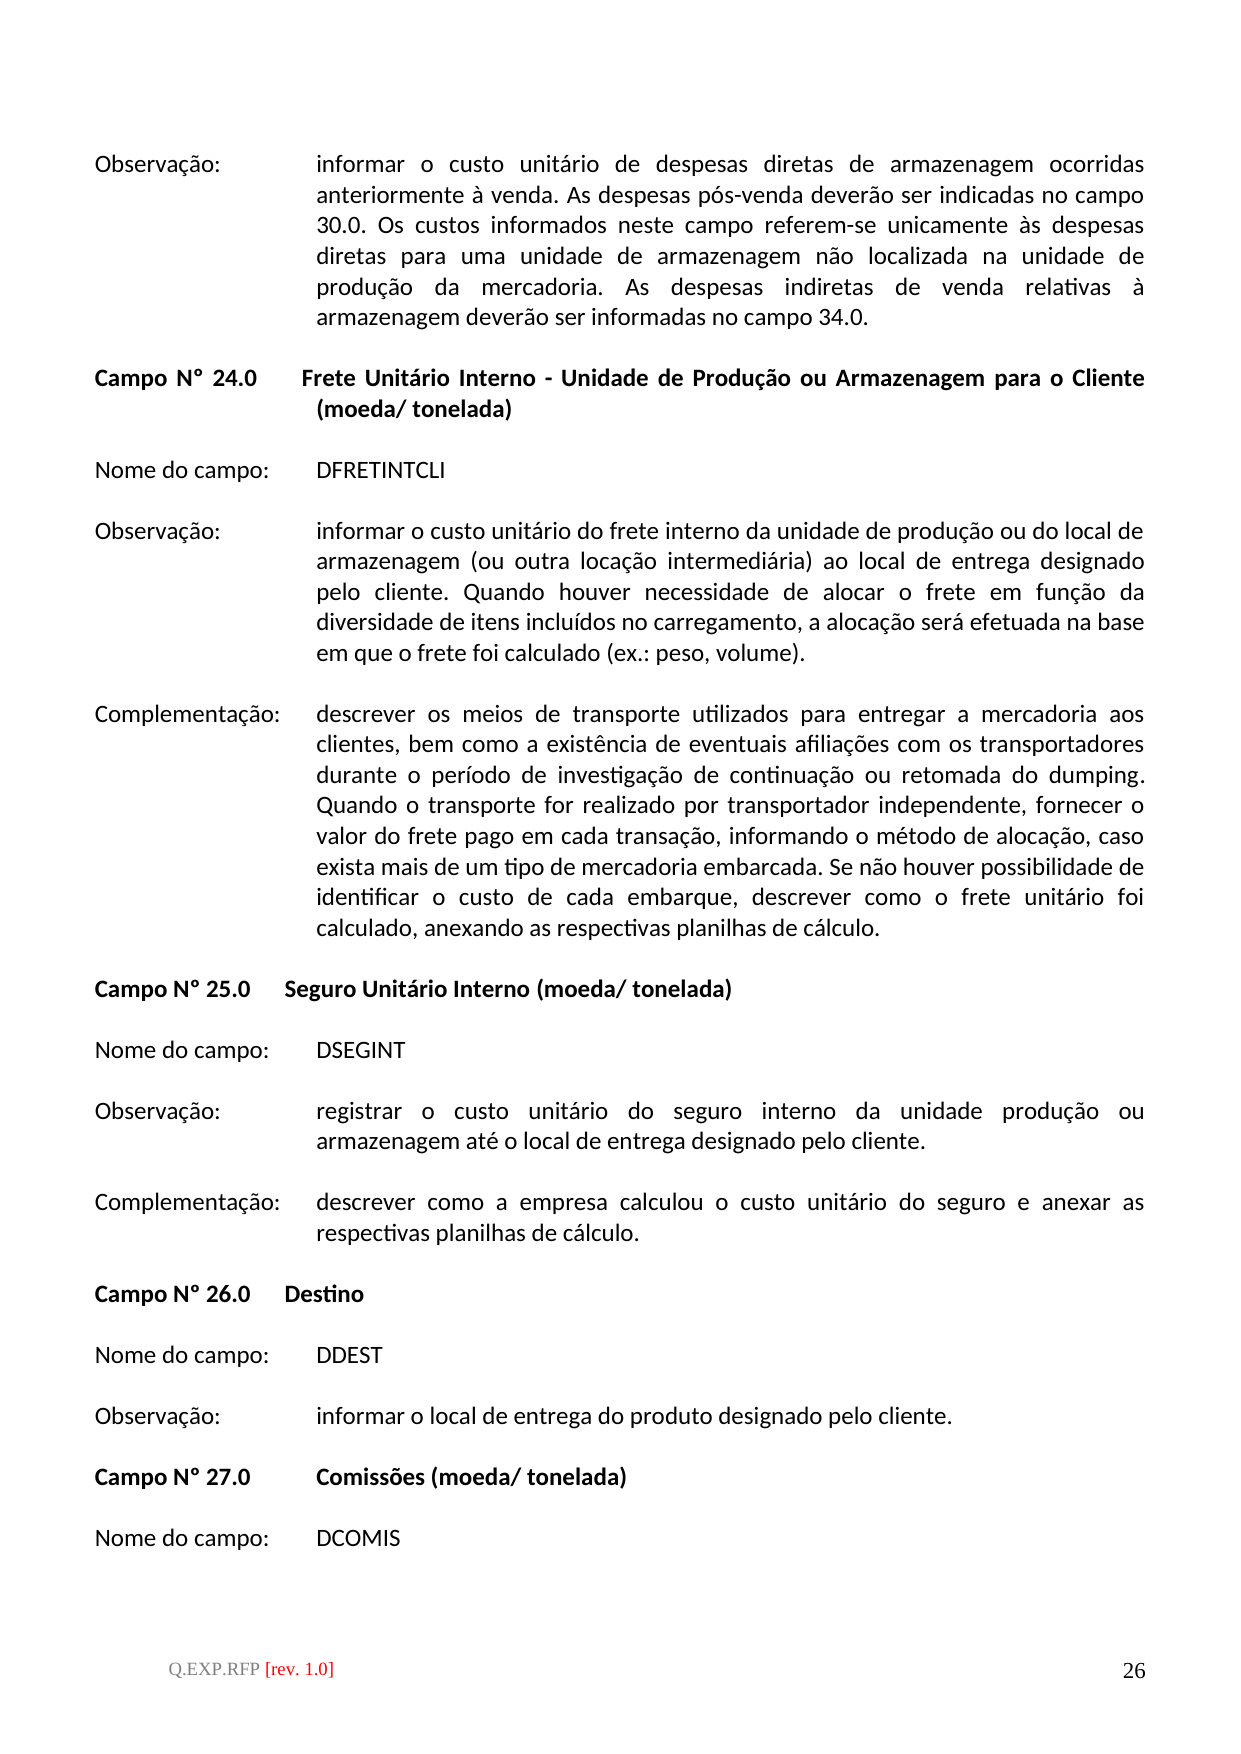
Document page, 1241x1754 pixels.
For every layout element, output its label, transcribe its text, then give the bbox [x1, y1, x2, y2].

text Complementação: descrever os meios de transporte utilizados para entregar a mercadoria aos clientes, bem como a existência de eventuais afiliações com os transportadores durante o período de investigação de continuação ou retomada do dumping. Quando o transporte for realizado por transportador independente, fornecer o valor do frete pago em cada transação, informando o método de alocação, caso exista mais de um tipo de mercadoria embarcada. Se não houver possibilidade de identificar o custo de cada embarque, descrever como o frete unitário foi calculado, anexando as respectivas planilhas de cálculo. [94, 698, 1146, 942]
text Nome do campo: DFRETINTCLI [94, 454, 1146, 484]
text Observação: informar o custo unitário de despesas diretas de armazenagem ocorridas anteriormente à venda. As despesas pós-venda deverão ser indicadas no campo 30.0. Os custos informados neste campo referem-se unicamente às despesas diretas para uma unidade de armazenagem não localizada na unidade de produção da mercadoria. As despesas indiretas de venda relativas à armazenagem deverão ser informadas no campo 34.0. [94, 149, 1146, 332]
text Observação: informar o custo unitário do frete interno da unidade de produção ou do local de armazenagem (ou outra locação intermediária) ao local de entrega designado pelo cliente. Quando houver necessidade de alocar o frete em função da diversidade de itens incluídos no carregamento, a alocação será efetuada na base em que o frete foi calculado (ex.: peso, volume). [94, 515, 1146, 667]
text Nome do campo: DCOMIS [94, 1522, 1146, 1553]
text Observação: informar o local de entrega do produto designado pelo cliente. [94, 1400, 1146, 1431]
text Nome do campo: DSEGINT [94, 1034, 1146, 1064]
text Observação: registrar o custo unitário do seguro interno da unidade produção ou armazenagem até o local de entrega designado pelo cliente. [94, 1095, 1146, 1156]
text Campo Nº 25.0 Seguro Unitário Interno (moeda/ tonelada) [94, 973, 1146, 1003]
text Nome do campo: DDEST [94, 1339, 1146, 1369]
text Campo Nº 24.0 Frete Unitário Interno - Unidade de Produção ou Armazenagem para o Cliente (moeda/ tonelada) [94, 362, 1146, 423]
text Campo Nº 27.0 Comissões (moeda/ tonelada) [94, 1461, 1146, 1492]
text Campo Nº 26.0 Destino [94, 1278, 1146, 1308]
text Complementação: descrever como a empresa calculou o custo unitário do seguro e anexar as respectivas planilhas de cálculo. [94, 1186, 1146, 1247]
